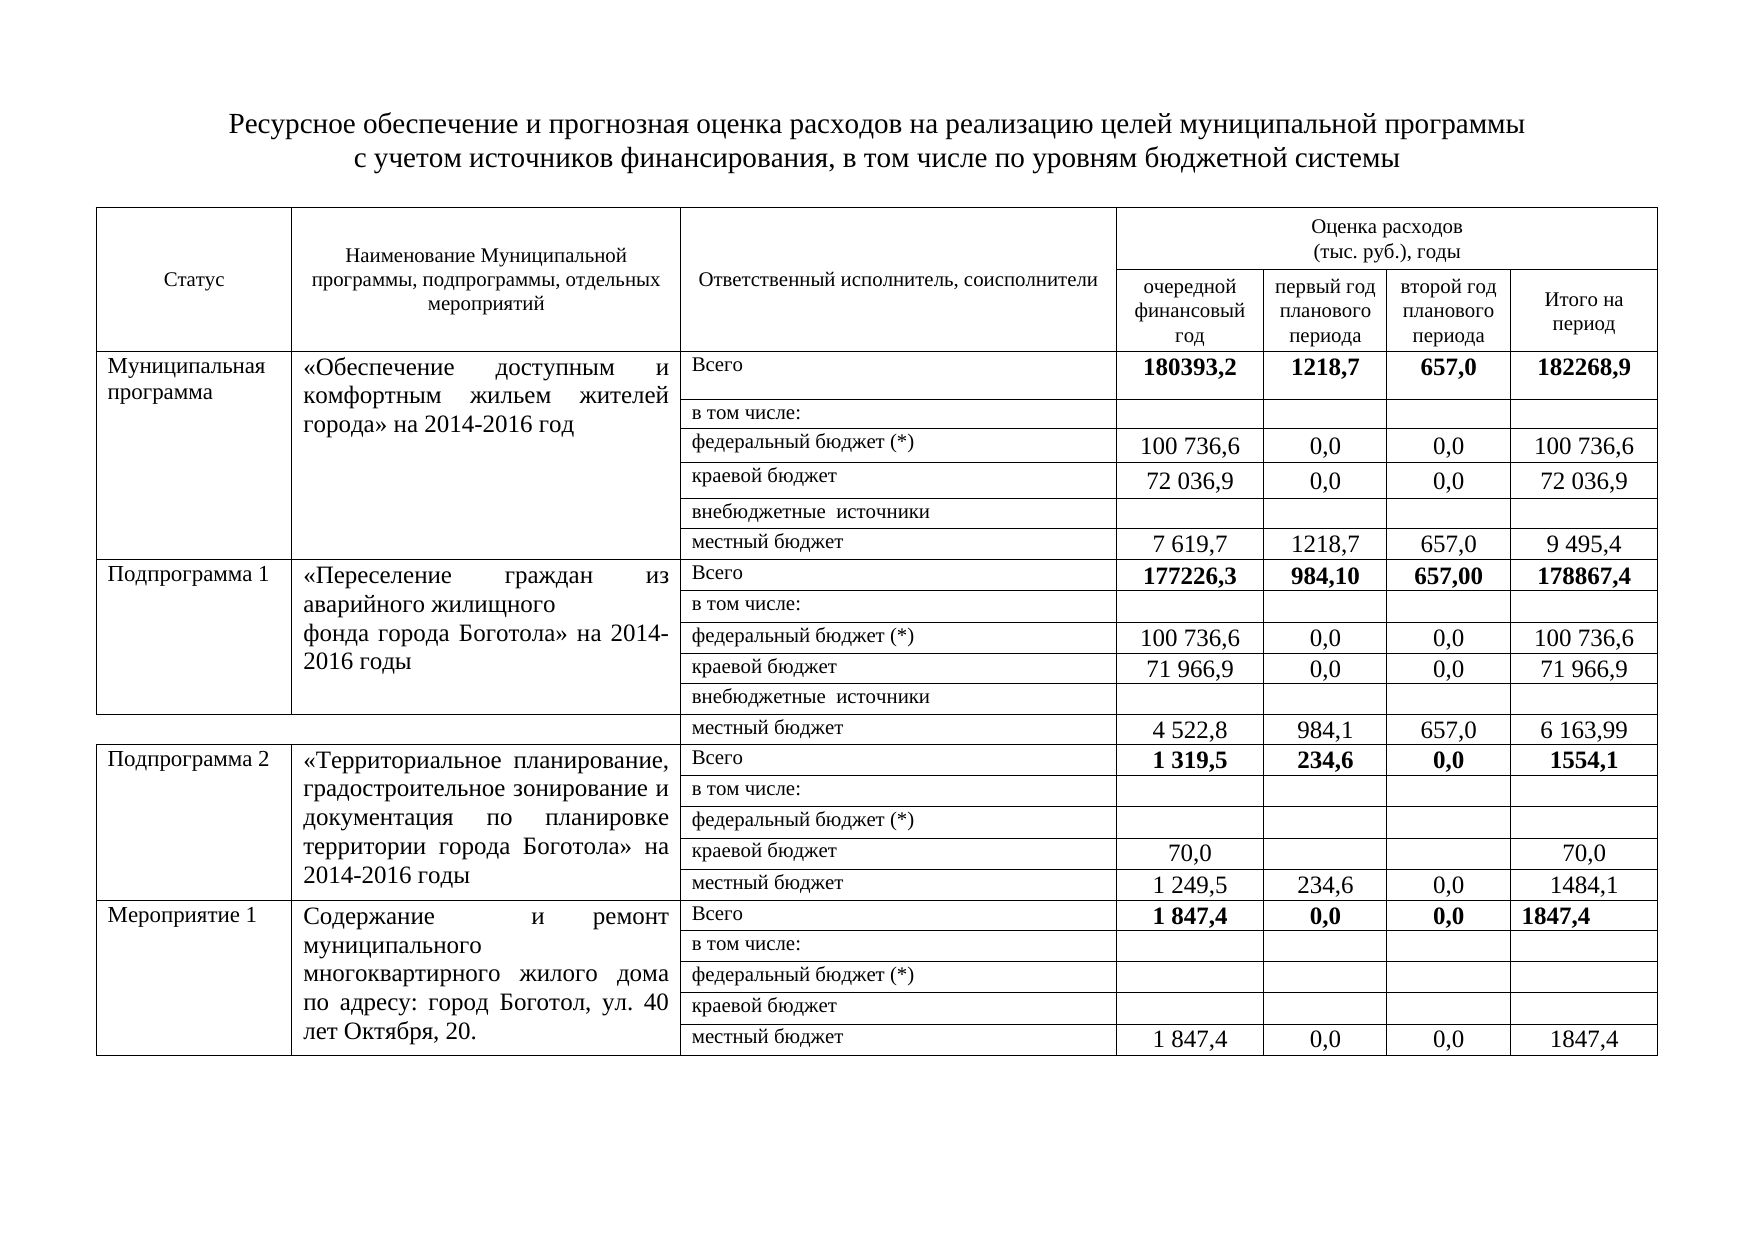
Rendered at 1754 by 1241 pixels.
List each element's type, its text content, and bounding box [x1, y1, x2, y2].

table_cell 0,0 [1264, 623, 1386, 653]
table_cell 70,0 [1511, 839, 1657, 869]
table_cell 71 966,9 [1511, 654, 1657, 683]
table_cell [1387, 839, 1510, 869]
table_cell «Обеспечение доступным и комфортным жильем жителей города» на 2014-2016 год [292, 352, 680, 559]
table_cell федеральный бюджет (*) [681, 429, 1116, 462]
table_cell федеральный бюджет (*) [681, 623, 1116, 653]
table_cell 0,0 [1387, 745, 1510, 775]
table_cell 657,0 [1387, 529, 1510, 559]
table_cell [1264, 591, 1386, 622]
table_cell федеральный бюджет (*) [681, 807, 1116, 837]
table_cell [1264, 931, 1386, 961]
table_cell 1554,1 [1511, 745, 1657, 775]
table_cell [1264, 839, 1386, 869]
table_cell местный бюджет [681, 715, 1116, 744]
table_cell «Переселение граждан из аварийного жилищного фонда города Боготола» на 2014-2016 годы [292, 560, 680, 714]
table_cell 100 736,6 [1511, 623, 1657, 653]
table_cell 984,1 [1264, 715, 1386, 744]
table_cell «Территориальное планирование, градостроительное зонирование и документация по планировке территории города Боготола» на 2014-2016 годы [292, 745, 680, 900]
table_cell [1264, 499, 1386, 528]
table_cell 0,0 [1264, 429, 1386, 462]
table_cell 0,0 [1387, 901, 1510, 930]
table_cell 72 036,9 [1117, 463, 1263, 498]
table_cell [1264, 993, 1386, 1023]
table_cell [1511, 499, 1657, 528]
table_cell местный бюджет [681, 529, 1116, 559]
table_cell 178867,4 [1511, 560, 1657, 590]
table_cell 0,0 [1387, 654, 1510, 683]
table_cell краевой бюджет [681, 463, 1116, 498]
table_cell [1511, 400, 1657, 428]
table_cell в том числе: [681, 931, 1116, 961]
table_cell Мероприятие 1 [97, 901, 291, 1055]
table_cell 1847,4 [1511, 901, 1657, 930]
table_cell Всего [681, 560, 1116, 590]
table_cell [1264, 684, 1386, 714]
table_cell 1847,4 [1511, 1025, 1657, 1055]
table_cell [1387, 776, 1510, 806]
table_cell 1 249,5 [1117, 870, 1263, 900]
table_cell [1387, 684, 1510, 714]
table_cell краевой бюджет [681, 654, 1116, 683]
table_cell 1 847,4 [1117, 1025, 1263, 1055]
table_header Статус [97, 208, 291, 351]
table_cell 0,0 [1264, 654, 1386, 683]
table_cell [1117, 499, 1263, 528]
table_cell очередной финансовый год [1117, 270, 1263, 351]
table_cell 70,0 [1117, 839, 1263, 869]
table_cell [1511, 684, 1657, 714]
table_cell [1117, 684, 1263, 714]
table_header Наименование Муниципальной программы, подпрограммы, отдельных мероприятий [292, 208, 680, 351]
table_cell 984,10 [1264, 560, 1386, 590]
table_cell [1264, 962, 1386, 992]
table_cell [1387, 993, 1510, 1023]
table_cell 1218,7 [1264, 529, 1386, 559]
table_cell 657,0 [1387, 352, 1510, 398]
table_cell 1218,7 [1264, 352, 1386, 398]
table_header Оценка расходов (тыс. руб.), годы [1117, 208, 1657, 269]
table_cell 100 736,6 [1511, 429, 1657, 462]
table_cell Всего [681, 745, 1116, 775]
table_cell 100 736,6 [1117, 429, 1263, 462]
table_cell 177226,3 [1117, 560, 1263, 590]
text Ресурсное обеспечение и прогнозная оценка расходов на реализацию целей муниципальной программы [89, 106, 1665, 140]
table_cell внебюджетные источники [681, 499, 1116, 528]
table_cell [1117, 591, 1263, 622]
table_cell 4 522,8 [1117, 715, 1263, 744]
table_cell первый год планового периода [1264, 270, 1386, 351]
table_cell Подпрограмма 1 [97, 560, 291, 714]
table_cell [1117, 776, 1263, 806]
table_cell [1387, 807, 1510, 837]
table_cell Всего [681, 352, 1116, 398]
table_cell федеральный бюджет (*) [681, 962, 1116, 992]
table_cell 0,0 [1387, 429, 1510, 462]
table_cell [1264, 400, 1386, 428]
table_cell Подпрограмма 2 [97, 745, 291, 900]
table_cell [1117, 993, 1263, 1023]
table_cell 7 619,7 [1117, 529, 1263, 559]
table_cell 0,0 [1387, 463, 1510, 498]
table_cell 71 966,9 [1117, 654, 1263, 683]
table_cell 234,6 [1264, 745, 1386, 775]
table_cell 1484,1 [1511, 870, 1657, 900]
table_cell 1 319,5 [1117, 745, 1263, 775]
table_cell 0,0 [1264, 1025, 1386, 1055]
table_cell [1117, 807, 1263, 837]
table_cell 657,0 [1387, 715, 1510, 744]
table_cell Содержание и ремонт муниципального многоквартирного жилого дома по адресу: город Боготол, ул. 40 лет Октября, 20. [292, 901, 680, 1055]
table_cell 9 495,4 [1511, 529, 1657, 559]
table_cell [1511, 776, 1657, 806]
table_cell [1511, 591, 1657, 622]
table_cell [1387, 931, 1510, 961]
table_cell 0,0 [1387, 870, 1510, 900]
table_cell местный бюджет [681, 870, 1116, 900]
table_cell 0,0 [1264, 463, 1386, 498]
table_cell Всего [681, 901, 1116, 930]
table_cell второй год планового периода [1387, 270, 1510, 351]
table_cell в том числе: [681, 591, 1116, 622]
table_header Ответственный исполнитель, соисполнители [681, 208, 1116, 351]
table_cell [1511, 962, 1657, 992]
table_cell [1117, 931, 1263, 961]
table_cell [1387, 400, 1510, 428]
table_cell 6 163,99 [1511, 715, 1657, 744]
table_cell 0,0 [1387, 1025, 1510, 1055]
table_cell 72 036,9 [1511, 463, 1657, 498]
table_cell 0,0 [1387, 623, 1510, 653]
table_cell [1117, 962, 1263, 992]
table_cell 180393,2 [1117, 352, 1263, 398]
table_cell краевой бюджет [681, 839, 1116, 869]
table_cell [1511, 993, 1657, 1023]
table_cell в том числе: [681, 400, 1116, 428]
table_cell 1 847,4 [1117, 901, 1263, 930]
table_cell [1387, 591, 1510, 622]
table_cell 182268,9 [1511, 352, 1657, 398]
table_cell [1511, 807, 1657, 837]
table_cell [1387, 962, 1510, 992]
table_cell Итого на период [1511, 270, 1657, 351]
text с учетом источников финансирования, в том числе по уровням бюджетной системы [89, 140, 1665, 173]
table_cell [1264, 776, 1386, 806]
table_cell местный бюджет [681, 1025, 1116, 1055]
table_cell 657,00 [1387, 560, 1510, 590]
table_cell Муниципальная программа [97, 352, 291, 559]
table_cell 100 736,6 [1117, 623, 1263, 653]
table_cell [1264, 807, 1386, 837]
table_cell краевой бюджет [681, 993, 1116, 1023]
table_cell [1511, 931, 1657, 961]
table_cell [1117, 400, 1263, 428]
table_cell внебюджетные источники [681, 684, 1116, 714]
table_cell [1387, 499, 1510, 528]
table_cell в том числе: [681, 776, 1116, 806]
table_cell 234,6 [1264, 870, 1386, 900]
table_cell 0,0 [1264, 901, 1386, 930]
